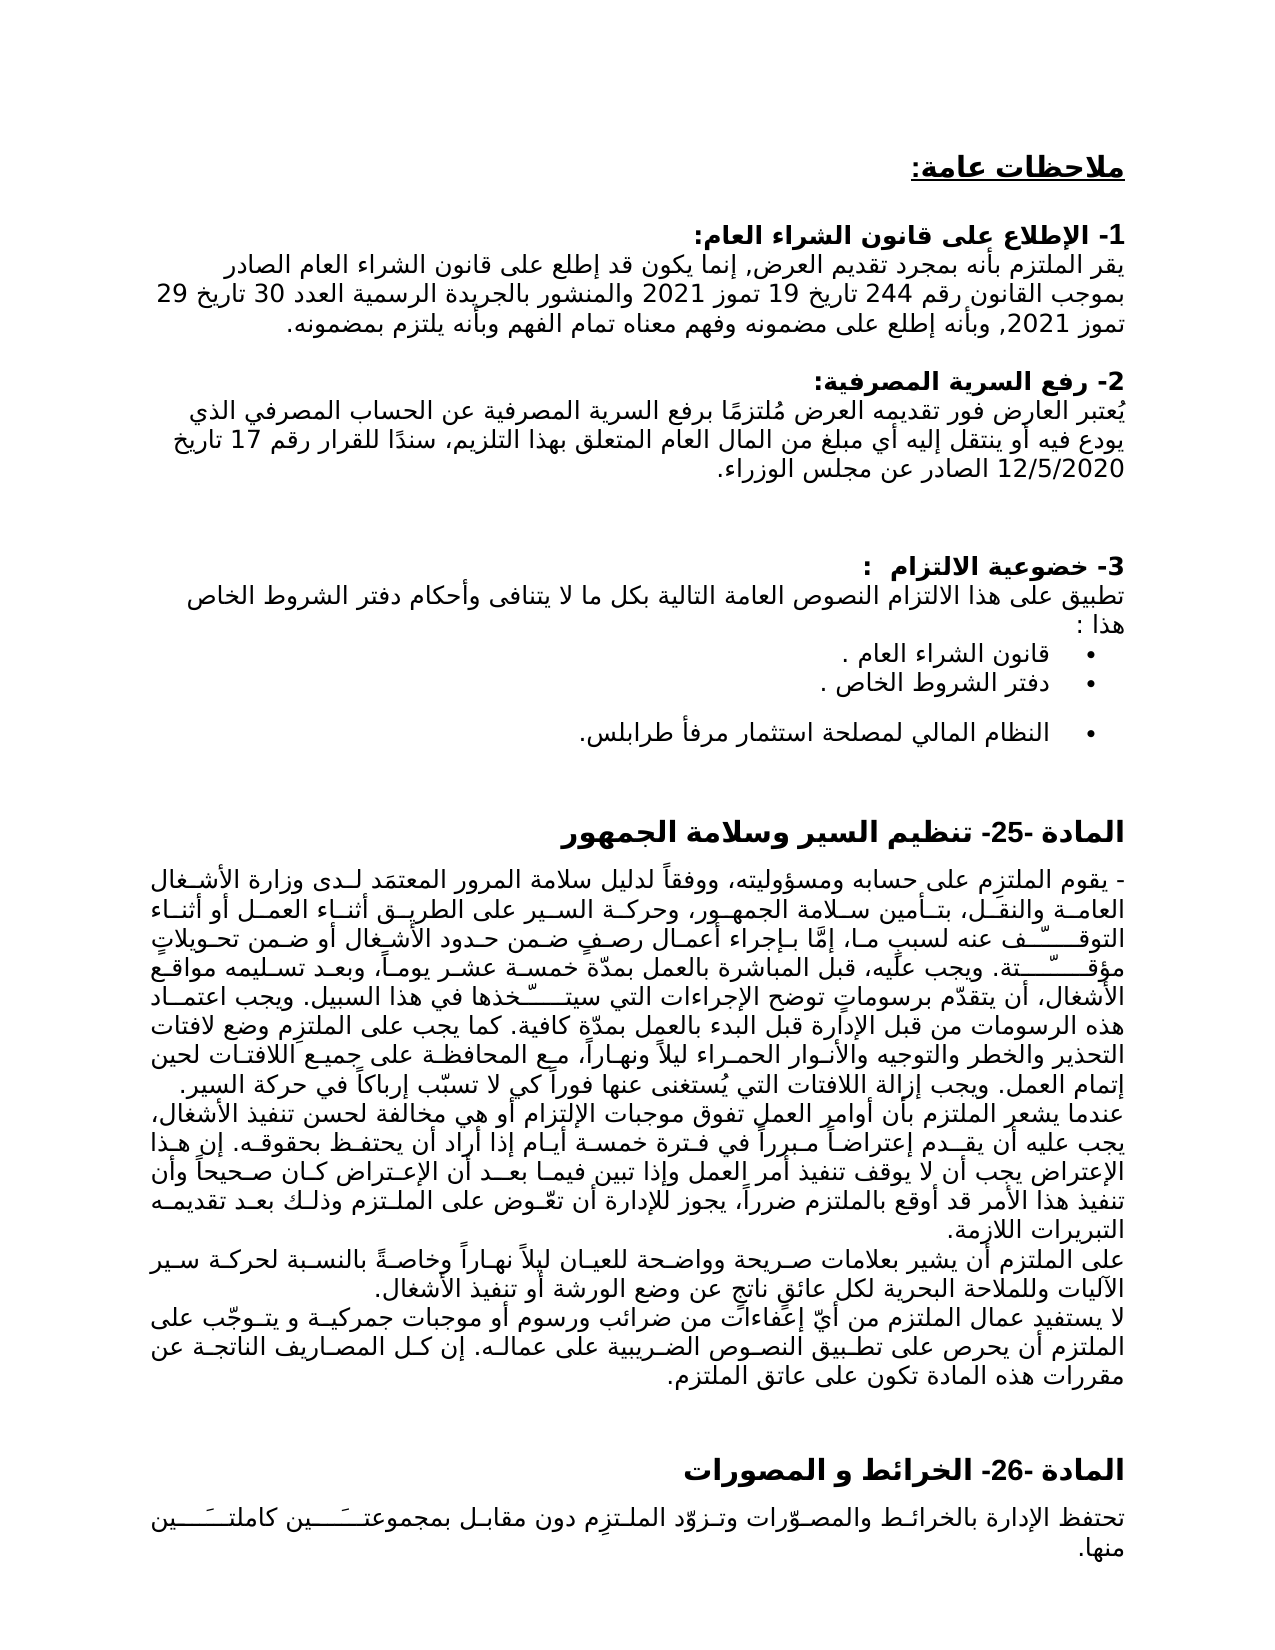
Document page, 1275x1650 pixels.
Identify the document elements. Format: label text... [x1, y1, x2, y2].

text المادة -26- الخرائط و المصورات [150, 1453, 1125, 1487]
text 3- خضوعية الالتزام : [150, 552, 1125, 581]
list دفتر الشروط الخاص . [150, 668, 1087, 698]
text يقر الملتزم بأنه بمجرد تقديم العرض, إنما يكون قد إطلع على قانون الشراء العام الصادر بموجب القانون رقم 244 تاريخ 19 تموز 2021 والمنشور بالجريدة الرسمية العدد 30 تاريخ 29 تموز 2021, وبأنه إطلع على مضمونه وفهم معناه تمام الفهم وبأنه يلتزم بمضمونه. [150, 250, 1125, 338]
text المادة -25- تنظيم السير وسلامة الجمهور [150, 815, 1125, 849]
list النظام المالي لمصلحة استثمار مرفأ طرابلس. [150, 718, 1087, 748]
text تطبيق على هذا الالتزام النصوص العامة التالية بكل ما لا يتنافى وأحكام دفتر الشروط الخاص هذا : [150, 581, 1125, 639]
text لا يستفيد عمال الملتزم من أيّ إعفاءات من ضرائب ورسوم أو موجبات جمركية و يتوجّب على الملتزم أن يحرص على تطبيق النصوص الضريبية على عماله. إن كل المصاريف الناتجة عن مقررات هذه المادة تكون على عاتق الملتزم. [150, 1303, 1125, 1391]
text عندما يشعر الملتزم بأن أوامر العمل تفوق موجبات الإلتزام أو هي مخالفة لحسن تنفيذ الأشغال، يجب عليه أن يقـدم إعتراضاً مبرراً في فترة خمسة أيام إذا أراد أن يحتفظ بحقوقه. إن هذا الإعتراض يجب أن لا يوقف تنفيذ أمر العمل وإذا تبين فيما بعـد أن الإعتراض كان صحيحاً وأن تنفيذ هذا الأمر قد أوقع بالملتزم ضرراً، يجوز للإدارة أن تعّوض على الملتزم وذلك بعد تقديمه التبريرات اللازمة. [150, 1099, 1125, 1245]
text 1- الإطلاع على قانون الشراء العام: [150, 217, 1125, 250]
list قانون الشراء العام . [150, 639, 1087, 668]
text تحتفظ الإدارة بالخرائط والمصوّرات وتزوّد الملتزِم دون مقابل بمجموعتـــَـــين كاملتـــَـــين منها. [150, 1504, 1125, 1562]
text - يقوم الملتزِم على حسابه ومسؤوليته، ووفقاً لدليل سلامة المرور المعتمَد لدى وزارة الأشغال العامة والنقل، بتأمين سلامة الجمهور، وحركة السير على الطريق أثناء العمل أو أثناء التوقـــــّــف عنه لسببٍ ما، إمَّا بإجراء أعمال رصفٍ ضمن حدود الأشغال أو ضمن تحويلاتٍ مؤقـــــّــــتة. ويجب عليه، قبل المباشرة بالعمل بمدّة خمسة عشر يوماً، وبعد تسليمه مواقع الأشغال، أن يتقدّم برسوماتٍ توضح الإجراءات التي سيتـــــّـخذها في هذا السبيل. ويجب اعتماد هذه الرسومات من قبل الإدارة قبل البدء بالعمل بمدّة كافية. كما يجب على الملتزِم وضع لافتات التحذير والخطر والتوجيه والأنوار الحمراء ليلاً ونهاراً، مع المحافظة على جميع اللافتات لحين إتمام العمل. ويجب إزالة اللافتات التي يُستغنى عنها فوراً كي لا تسبّب إرباكاً في حركة السير. [150, 866, 1125, 1099]
text ملاحظات عامة: [150, 150, 1125, 183]
text على الملتزم أن يشير بعلامات صريحة وواضحة للعيان ليلاً نهاراً وخاصةً بالنسبة لحركة سير الآليات وللملاحة البحرية لكل عائقٍ ناتجٍ عن وضع الورشة أو تنفيذ الأشغال. [150, 1245, 1125, 1303]
text 2- رفع السرية المصرفية: [150, 367, 1125, 396]
text يُعتبر العارض فور تقديمه العرض مُلتزمًا برفع السرية المصرفية عن الحساب المصرفي الذي يودع فيه أو ينتقل إليه أي مبلغ من المال العام المتعلق بهذا التلزيم، سندًا للقرار رقم 17 تاريخ 12/5/2020 الصادر عن مجلس الوزراء. [150, 396, 1125, 484]
